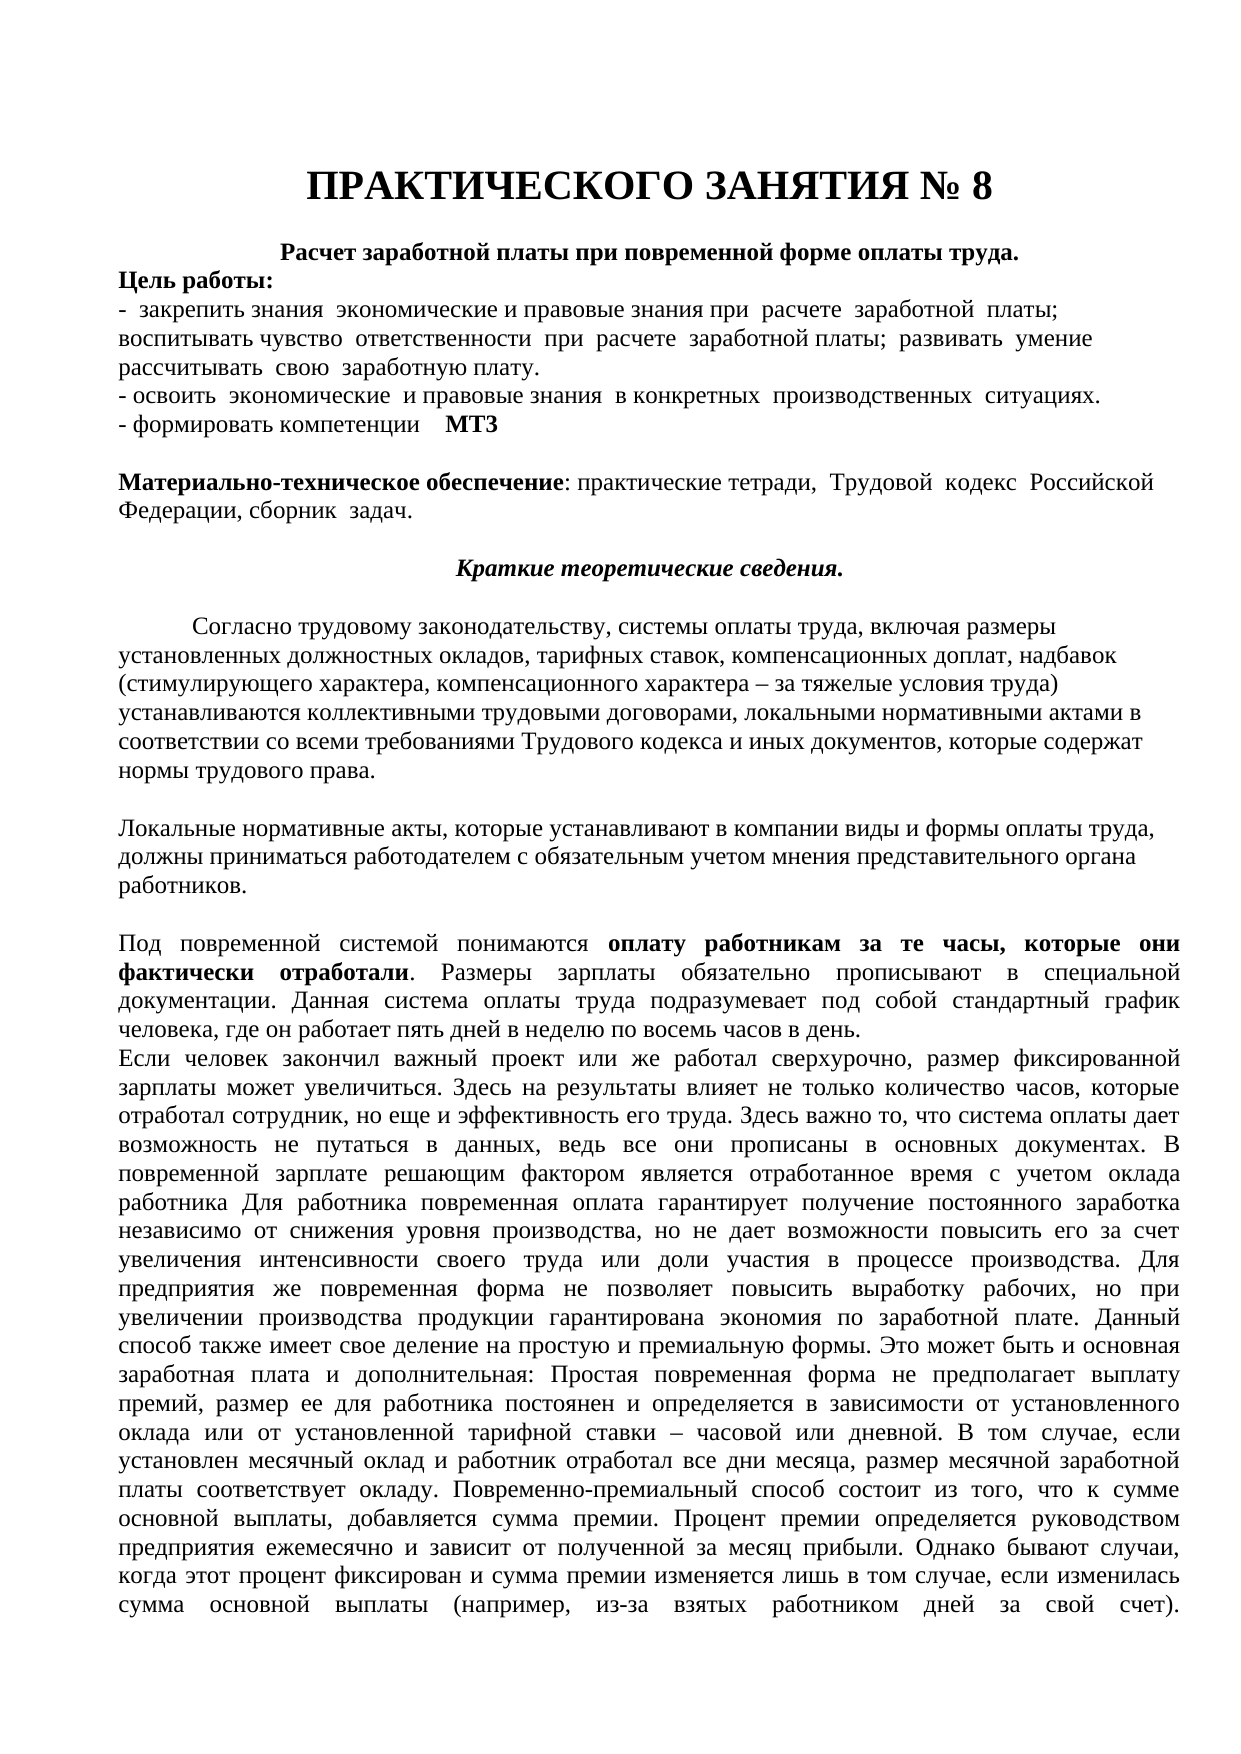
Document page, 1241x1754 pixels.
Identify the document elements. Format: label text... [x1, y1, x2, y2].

text Локальные нормативные акты, которые устанавливают в компании виды и формы оплаты труда, должны приниматься работодателем с обязательным учетом мнения представительного органа работников. [118, 813, 1181, 899]
text Под повременной системой понимаются оплату работникам за те часы, которые они фактически отработали. Размеры зарплаты обязательно прописывают в специальной документации. Данная система оплаты труда подразумевает под собой стандартный график человека, где он работает пять дней в неделю по восемь часов в день. [118, 928, 1181, 1043]
text Материально-техническое обеспечение: практические тетради, Трудовой кодекс Российской Федерации, сборник задач. [118, 467, 1181, 524]
text Цель работы: [118, 266, 1181, 294]
text Если человек закончил важный проект или же работал сверхурочно, размер фиксированной зарплаты может увеличиться. Здесь на результаты влияет не только количество часов, которые отработал сотрудник, но еще и эффективность его труда. Здесь важно то, что система оплаты дает возможность не путаться в данных, ведь все они прописаны в основных документах. В повременной зарплате решающим фактором является отработанное время с учетом оклада работника Для работника повременная оплата гарантирует получение постоянного заработка независимо от снижения уровня производства, но не дает возможности повысить его за счет увеличения интенсивности своего труда или доли участия в процессе производства. Для предприятия же повременная форма не позволяет повысить выработку рабочих, но при увеличении производства продукции гарантирована экономия по заработной плате. Данный способ также имеет свое деление на простую и премиальную формы. Это может быть и основная заработная плата и дополнительная: Простая повременная форма не предполагает выплату премий, размер ее для работника постоянен и определяется в зависимости от установленного оклада или от установленной тарифной ставки – часовой или дневной. В том случае, если установлен месячный оклад и работник отработал все дни месяца, размер месячной заработной платы соответствует окладу. Повременно-премиальный способ состоит из того, что к сумме основной выплаты, добавляется сумма премии. Процент премии определяется руководством предприятия ежемесячно и зависит от полученной за месяц прибыли. Однако бывают случаи, когда этот процент фиксирован и сумма премии изменяется лишь в том случае, если изменилась сумма основной выплаты (например, из-за взятых работником дней за свой счет). [118, 1043, 1181, 1647]
text - формировать компетенции МТ3 [118, 409, 1181, 438]
text ПРАКТИЧЕСКОГО ЗАНЯТИЯ № 8 [118, 160, 1181, 208]
text - закрепить знания экономические и правовые знания при расчете заработной платы; воспитывать чувство ответственности при расчете заработной платы; развивать умение рассчитывать свою заработную плату. [118, 294, 1181, 381]
text Краткие теоретические сведения. [118, 553, 1181, 582]
text - освоить экономические и правовые знания в конкретных производственных ситуациях. [118, 381, 1181, 409]
text Согласно трудовому законодательству, системы оплаты труда, включая размеры установленных должностных окладов, тарифных ставок, компенсационных доплат, надбавок (стимулирующего характера, компенсационного характера – за тяжелые условия труда) устанавливаются коллективными трудовыми договорами, локальными нормативными актами в соответствии со всеми требованиями Трудового кодекса и иных документов, которые содержат нормы трудового права. [118, 611, 1181, 783]
text Расчет заработной платы при повременной форме оплаты труда. [118, 237, 1181, 266]
